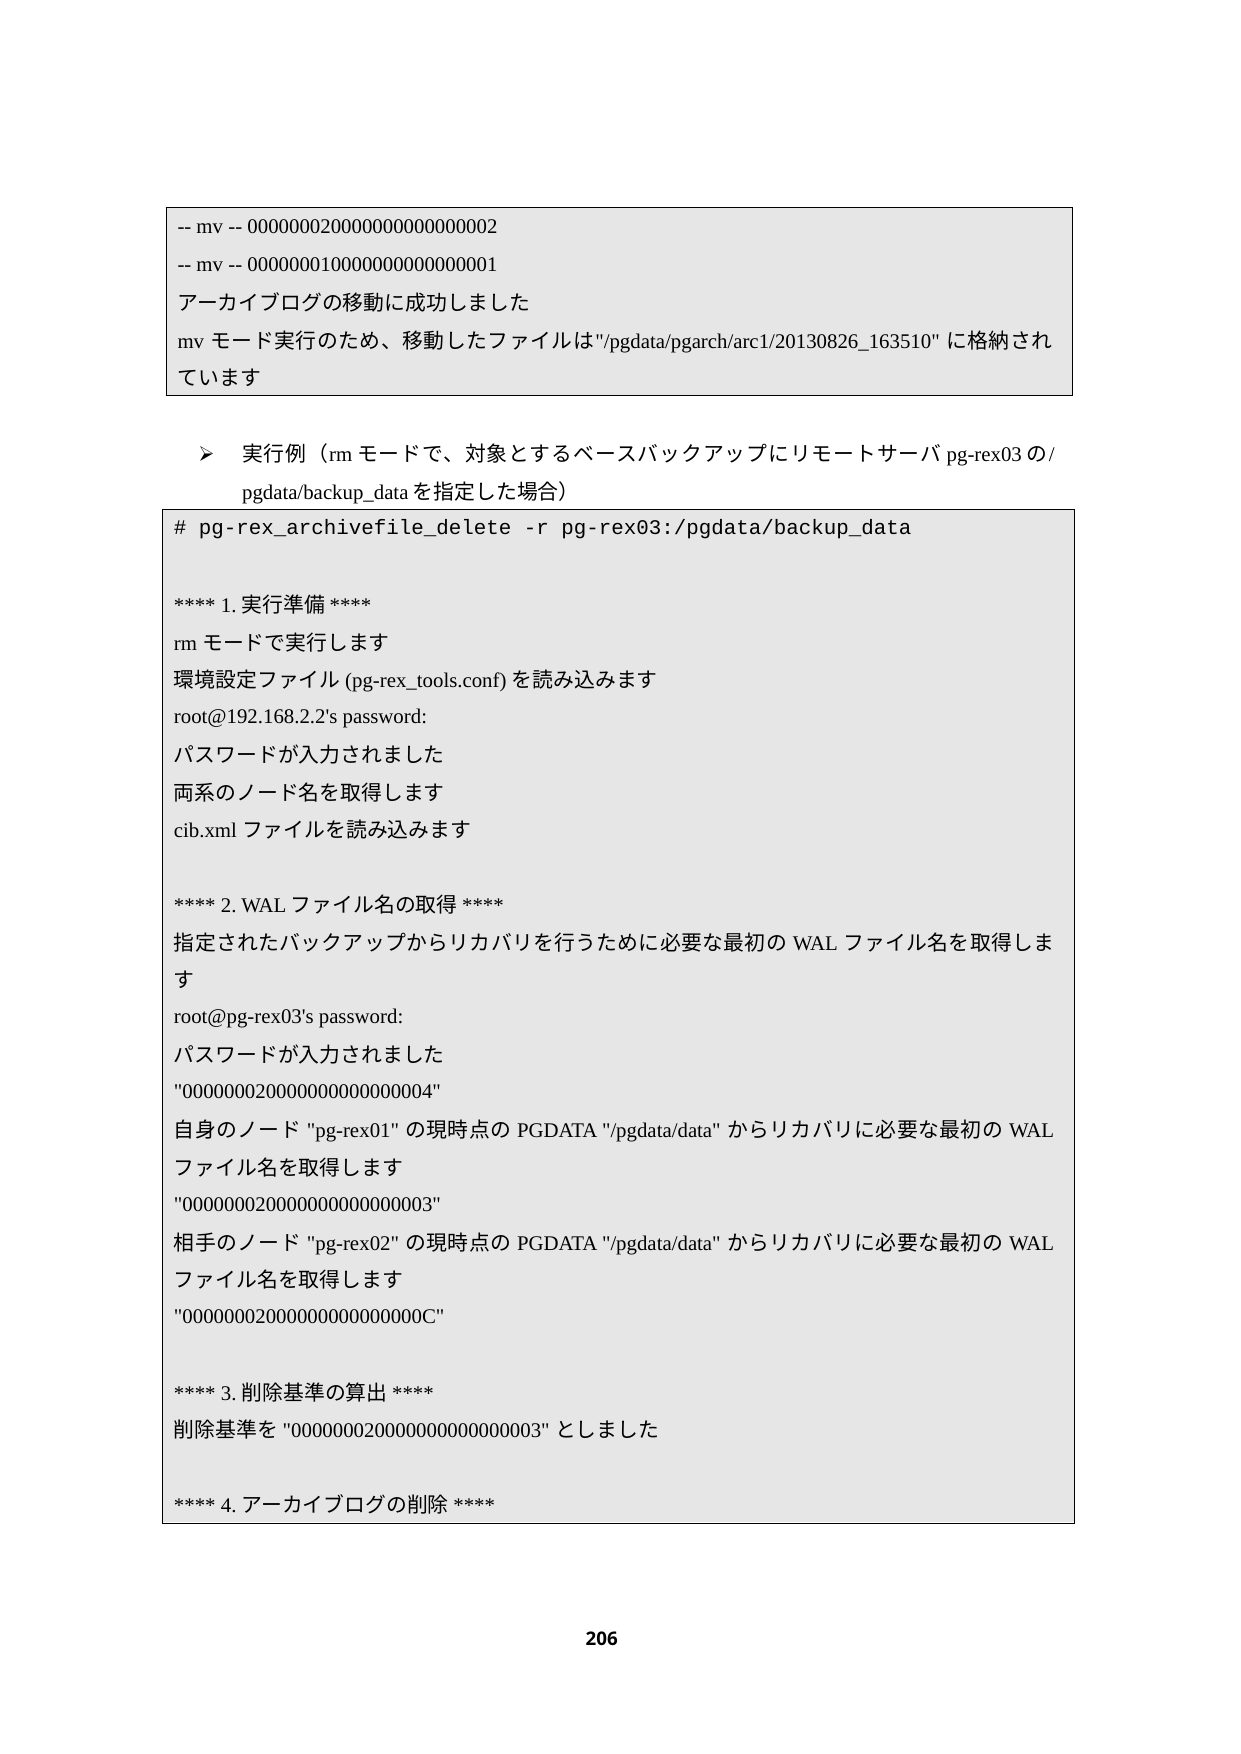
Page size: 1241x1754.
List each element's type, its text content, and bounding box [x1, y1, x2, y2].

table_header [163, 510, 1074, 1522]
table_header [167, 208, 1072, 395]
list 実行例（rmモードで、対象とするベースバックアップにリモートサーバpg-rex03の/pgdata/backup_dataを指定した場合） [198, 434, 1054, 509]
